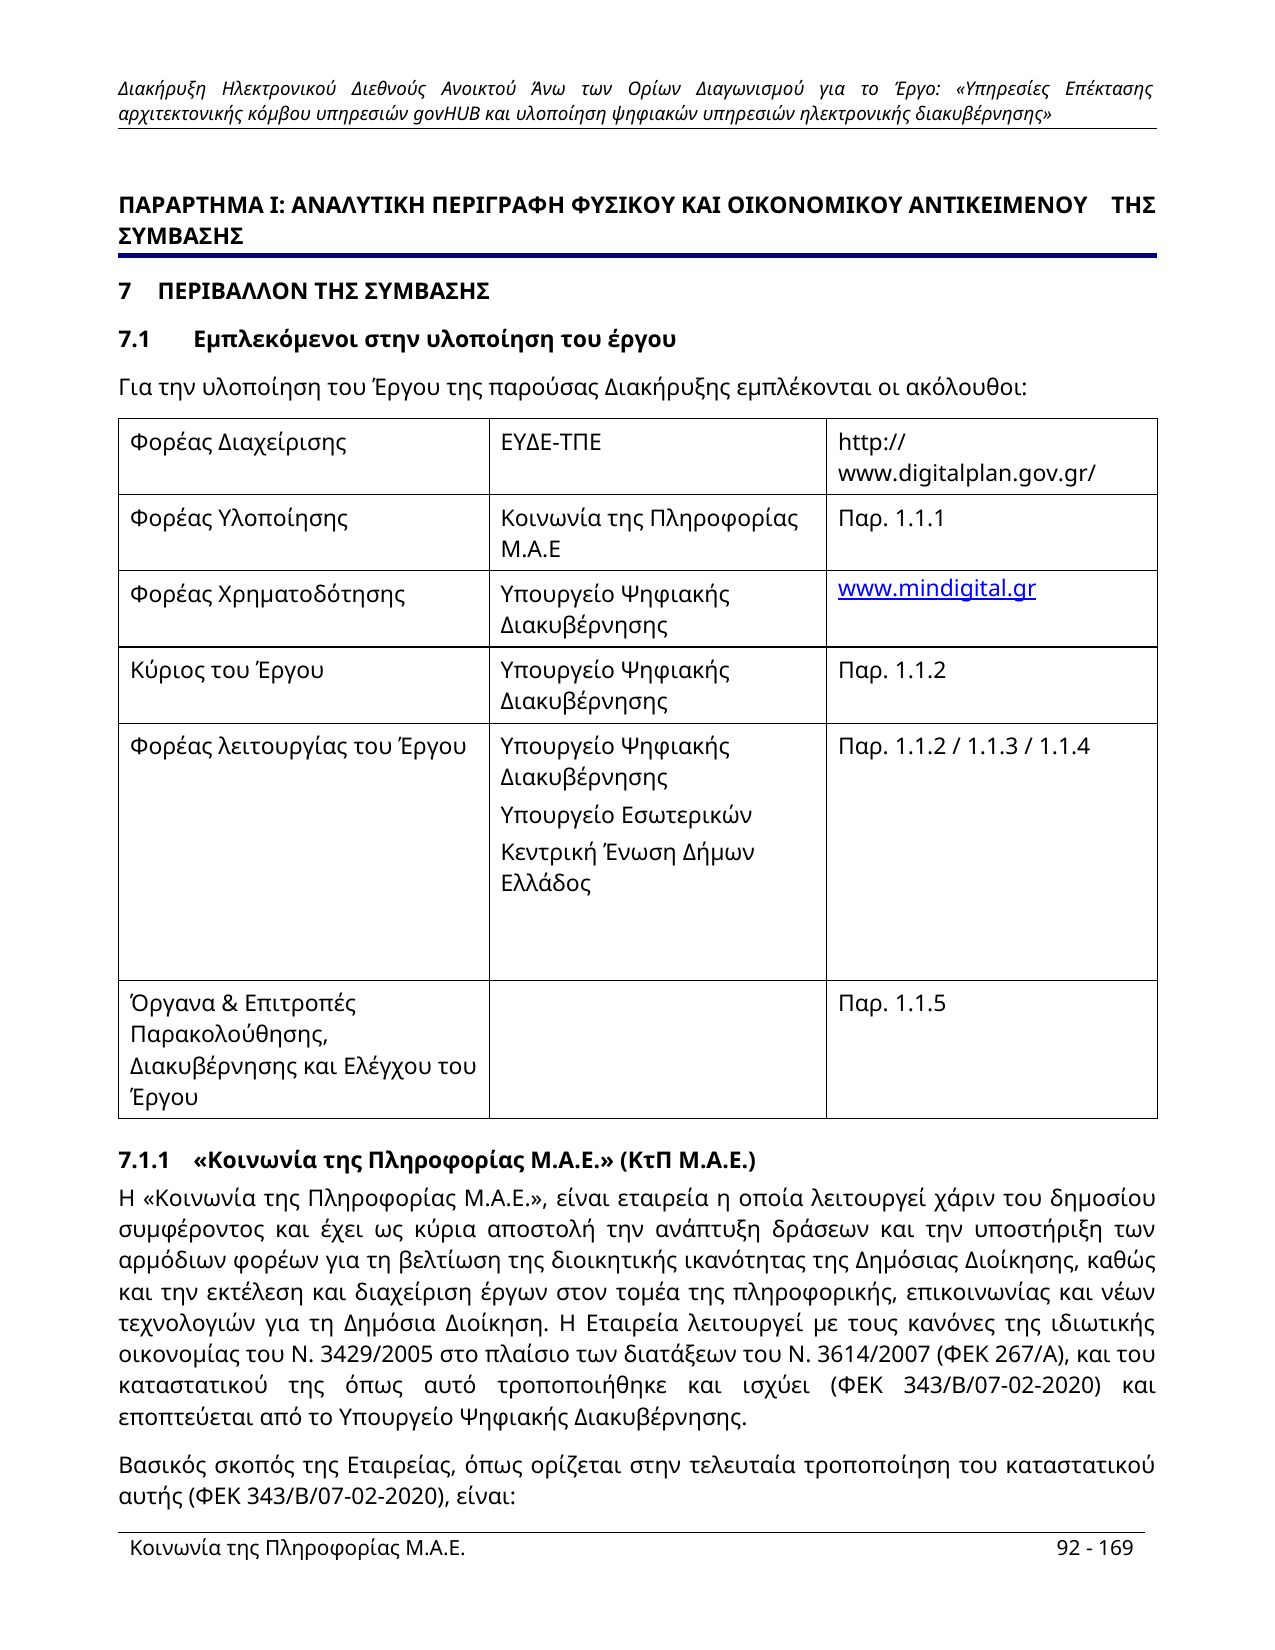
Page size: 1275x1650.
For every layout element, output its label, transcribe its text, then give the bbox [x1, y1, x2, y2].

table_cell Φορέας Χρηματοδότησης [119, 571, 489, 646]
table_header http://www.digitalplan.gov.gr/ [827, 419, 1157, 494]
subtitle Εμπλεκόμενοι στην υλοποίηση του έργου [118, 322, 1157, 354]
text Βασικός σκοπός της Εταιρείας, όπως ορίζεται στην τελευταία τροποποίηση του καταστατικού αυτής (ΦΕΚ 343/Β/07-02-2020), είναι: [118, 1448, 1157, 1511]
subtitle «Κοινωνία της Πληροφορίας Μ.Α.Ε.» (ΚτΠ Μ.Α.Ε.) [118, 1144, 1157, 1176]
table_header ΕΥΔΕ-ΤΠΕ [490, 419, 826, 494]
subtitle ΠΕΡΙΒΑΛΛΟΝ ΤΗΣ ΣΥΜΒΑΣΗΣ [118, 274, 1157, 306]
table_cell www.mindigital.gr [827, 571, 1157, 646]
subtitle ΠΑΡΑΡΤΗΜΑ I: ΑΝΑΛΥΤΙΚΗ ΠΕΡΙΓΡΑΦΗ ΦΥΣΙΚΟΥ ΚΑΙ ΟΙΚΟΝΟΜΙΚΟΥ ΑΝΤΙΚΕΙΜΕΝΟΥ ΤΗΣ ΣΥΜΒΑΣΗΣ [118, 189, 1157, 253]
text Η «Κοινωνία της Πληροφορίας Μ.Α.Ε.», είναι εταιρεία η οποία λειτουργεί χάριν του δημοσίου συμφέροντος και έχει ως κύρια αποστολή την ανάπτυξη δράσεων και την υποστήριξη των αρμόδιων φορέων για τη βελτίωση της διοικητικής ικανότητας της Δημόσιας Διοίκησης, καθώς και την εκτέλεση και διαχείριση έργων στον τομέα της πληροφορικής, επικοινωνίας και νέων τεχνολογιών για τη Δημόσια Διοίκηση. Η Εταιρεία λειτουργεί με τους κανόνες της ιδιωτικής οικονομίας του N. 3429/2005 στο πλαίσιο των διατάξεων του N. 3614/2007 (ΦΕΚ 267/Α), και του καταστατικού της όπως αυτό τροποποιήθηκε και ισχύει (ΦΕΚ 343/Β/07-02-2020) και εποπτεύεται από το Υπουργείο Ψηφιακής Διακυβέρνησης. [118, 1182, 1157, 1432]
table_cell Φορέας Υλοποίησης [119, 495, 489, 570]
table_cell Υπουργείο Ψηφιακής Διακυβέρνησης [490, 571, 826, 646]
table_cell Παρ. 1.1.1 [827, 495, 1157, 570]
table_cell Παρ. 1.1.2 [827, 648, 1157, 722]
table_cell Υπουργείο Ψηφιακής Διακυβέρνησης Υπουργείο Εσωτερικών Κεντρική Ένωση Δήμων Ελλάδος [490, 724, 826, 980]
table_cell Κοινωνία της Πληροφορίας Μ.Α.Ε [490, 495, 826, 570]
table_cell Παρ. 1.1.2 / 1.1.3 / 1.1.4 [827, 724, 1157, 980]
table_cell Όργανα & Επιτροπές Παρακολούθησης, Διακυβέρνησης και Ελέγχου του Έργου [119, 981, 489, 1118]
table_header Φορέας Διαχείρισης [119, 419, 489, 494]
text Για την υλοποίηση του Έργου της παρούσας Διακήρυξης εμπλέκονται οι ακόλουθοι: [118, 370, 1157, 402]
table_cell [490, 981, 826, 1118]
table_cell Παρ. 1.1.5 [827, 981, 1157, 1118]
table_cell Φορέας λειτουργίας του Έργου [119, 724, 489, 980]
table_cell Υπουργείο Ψηφιακής Διακυβέρνησης [490, 648, 826, 722]
table_cell Κύριος του Έργου [119, 648, 489, 722]
